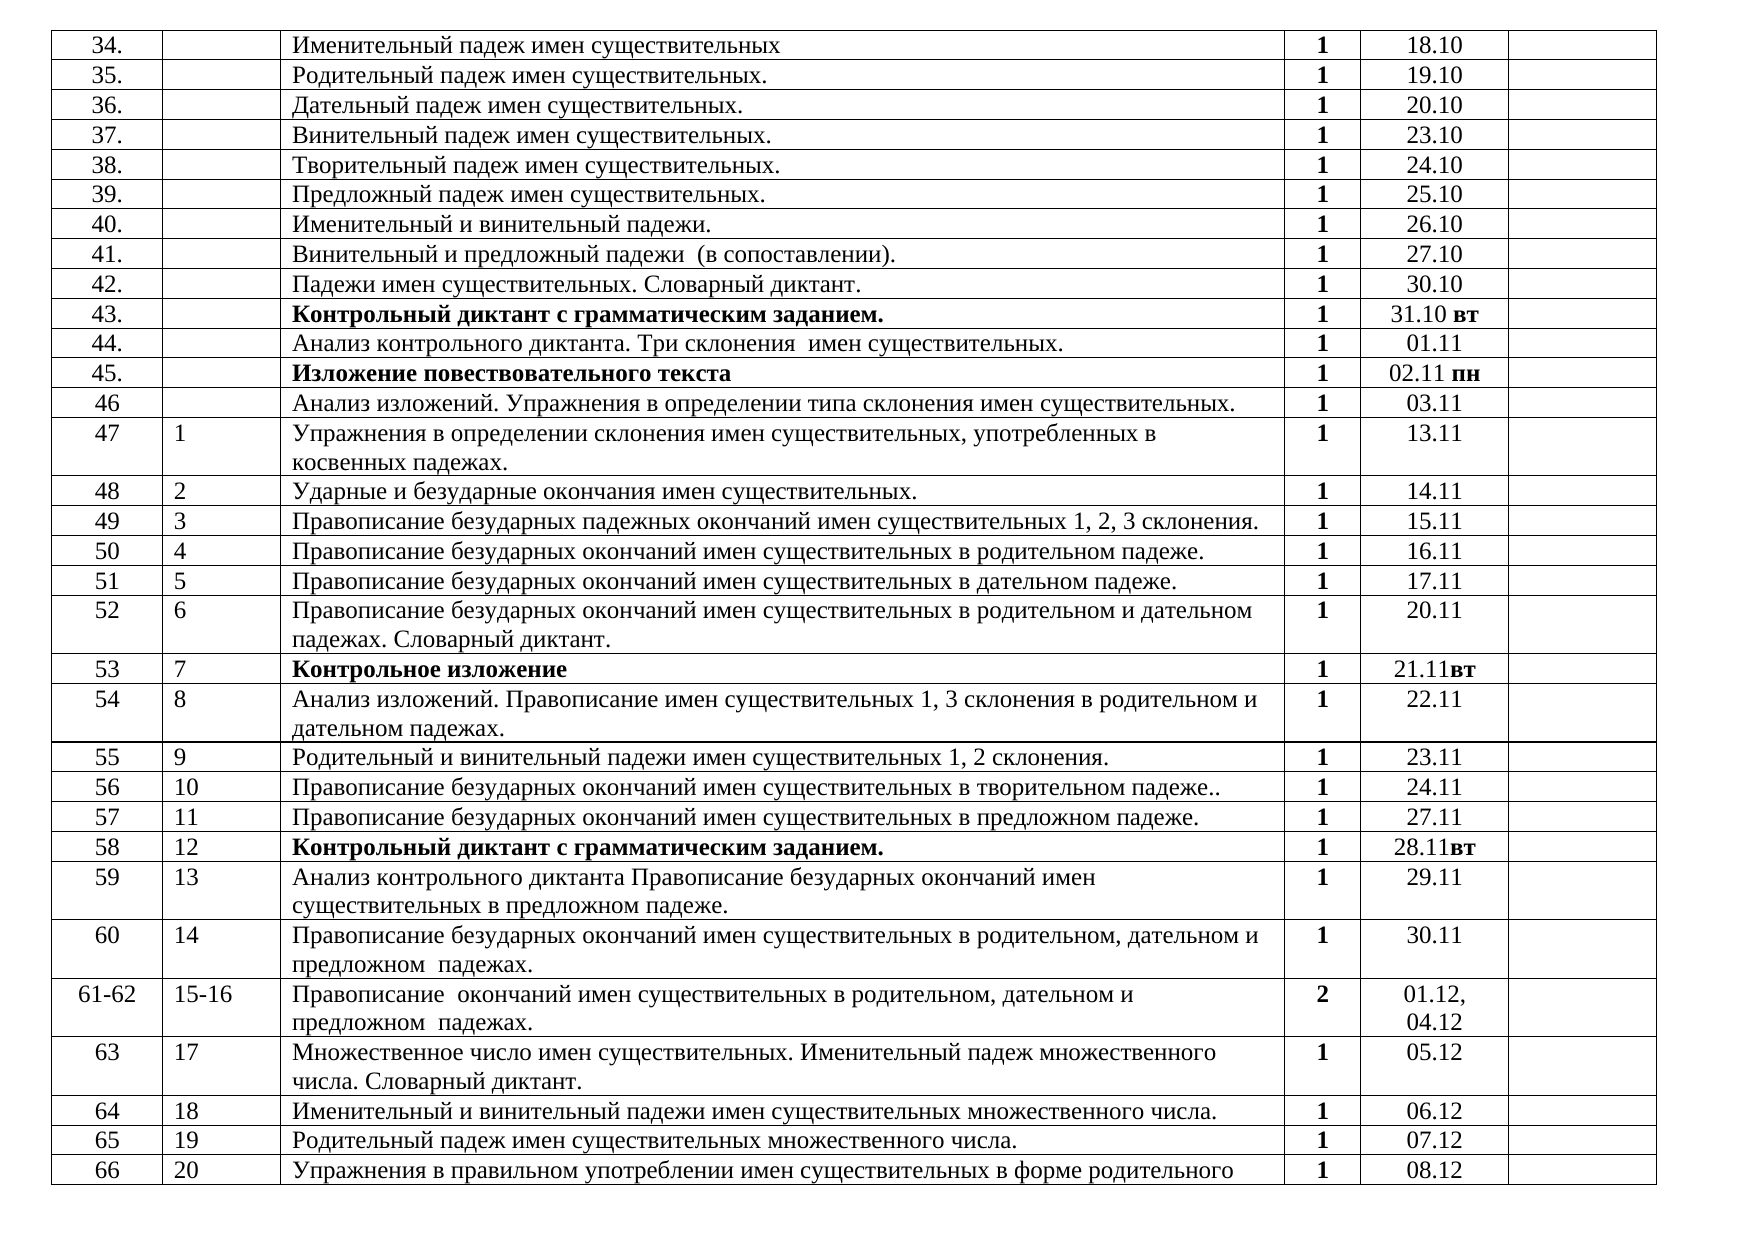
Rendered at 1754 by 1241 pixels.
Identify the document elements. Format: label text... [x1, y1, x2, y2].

table_cell Правописание окончаний имен существительных в родительном, дательном и предложном падежах. [281, 979, 1284, 1036]
table_cell 1 [1285, 684, 1360, 741]
table_cell 2 [1285, 979, 1360, 1036]
table_cell 1 [1285, 743, 1360, 771]
table_cell [1509, 476, 1656, 505]
table_cell 24.11 [1361, 772, 1508, 801]
table_cell 1 [1285, 180, 1360, 208]
table_cell 1 [1285, 209, 1360, 238]
table_cell 08.12 [1361, 1155, 1508, 1184]
table_cell 1 [1285, 388, 1360, 417]
table_cell 06.12 [1361, 1096, 1508, 1124]
table_cell Анализ контрольного диктанта. Три склонения имен существительных. [281, 329, 1284, 357]
table_cell [1509, 772, 1656, 801]
table_cell 02.11 пн [1361, 358, 1508, 387]
table_cell Правописание безударных окончаний имен существительных в творительном падеже.. [281, 772, 1284, 801]
table_cell 56 [52, 772, 162, 801]
table_cell 27.11 [1361, 802, 1508, 831]
table_cell 57 [52, 802, 162, 831]
table_cell Падежи имен существительных. Словарный диктант. [281, 269, 1284, 298]
table_cell [1509, 1037, 1656, 1095]
table_cell 22.11 [1361, 684, 1508, 741]
table_cell 31.10 вт [1361, 299, 1508, 327]
table_cell [1509, 536, 1656, 565]
table_cell [163, 31, 280, 59]
table_cell 59 [52, 862, 162, 919]
table_cell 42. [52, 269, 162, 298]
table_cell 9 [163, 743, 280, 771]
table_cell 7 [163, 654, 280, 683]
table_cell 34. [52, 31, 162, 59]
table_cell 1 [1285, 90, 1360, 119]
table_cell Правописание безударных окончаний имен существительных в родительном падеже. [281, 536, 1284, 565]
table_cell 24.10 [1361, 150, 1508, 178]
table_cell 40. [52, 209, 162, 238]
table_cell [1509, 239, 1656, 268]
table_cell [1509, 1155, 1656, 1184]
table_cell [163, 209, 280, 238]
table_cell [1509, 1096, 1656, 1124]
table_cell [1509, 329, 1656, 357]
table_cell 1 [1285, 120, 1360, 149]
table_cell 25.10 [1361, 180, 1508, 208]
table_cell 45. [52, 358, 162, 387]
table_cell [163, 150, 280, 178]
table_cell 55 [52, 743, 162, 771]
table_cell [1509, 209, 1656, 238]
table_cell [281, 1155, 1284, 1184]
table_cell 29.11 [1361, 862, 1508, 919]
table_cell 1 [1285, 654, 1360, 683]
table_cell [163, 299, 280, 327]
table_cell 63 [52, 1037, 162, 1095]
table_cell Правописание безударных окончаний имен существительных в родительном, дательном и предложном падежах. [281, 920, 1284, 978]
table_cell Именительный падеж имен существительных [281, 31, 1284, 59]
table_cell 1 [1285, 832, 1360, 861]
table_cell 1 [1285, 536, 1360, 565]
table_cell 1 [1285, 239, 1360, 268]
table_cell [163, 358, 280, 387]
table_cell 19 [163, 1126, 280, 1154]
table_cell Анализ изложений. Упражнения в определении типа склонения имен существительных. [281, 388, 1284, 417]
table_cell 18 [163, 1096, 280, 1124]
table_cell [1509, 802, 1656, 831]
table_cell 23.10 [1361, 120, 1508, 149]
table_cell [163, 90, 280, 119]
table_cell Творительный падеж имен существительных. [281, 150, 1284, 178]
table_cell 66 [52, 1155, 162, 1184]
table_cell 47 [52, 418, 162, 475]
table_cell Ударные и безударные окончания имен существительных. [281, 476, 1284, 505]
table_cell [1509, 979, 1656, 1036]
table_cell 65 [52, 1126, 162, 1154]
table_cell 43. [52, 299, 162, 327]
table_cell 1 [1285, 358, 1360, 387]
table_cell [163, 388, 280, 417]
table_cell [1509, 654, 1656, 683]
table_cell 1 [1285, 1155, 1360, 1184]
table_cell [1509, 596, 1656, 653]
table_cell 1 [1285, 1126, 1360, 1154]
table_cell [1509, 358, 1656, 387]
table_cell 48 [52, 476, 162, 505]
table_cell Правописание безударных падежных окончаний имен существительных 1, 2, 3 склонения. [281, 506, 1284, 535]
table_cell [1509, 566, 1656, 594]
table_cell 50 [52, 536, 162, 565]
table_cell [163, 239, 280, 268]
table_cell [1509, 180, 1656, 208]
table_cell Изложение повествовательного текста [281, 358, 1284, 387]
table_cell Дательный падеж имен существительных. [281, 90, 1284, 119]
table_cell 20.10 [1361, 90, 1508, 119]
table_cell Множественное число имен существительных. Именительный падеж множественного числа. Словарный диктант. [281, 1037, 1284, 1095]
table_cell 39. [52, 180, 162, 208]
table_cell Упражнения в определении склонения имен существительных, употребленных в косвенных падежах. [281, 418, 1284, 475]
table_cell [1509, 862, 1656, 919]
table_cell Анализ изложений. Правописание имен существительных 1, 3 склонения в родительном и дательном падежах. [281, 684, 1284, 741]
table_cell 5 [163, 566, 280, 594]
table_cell [1509, 60, 1656, 89]
table_cell 26.10 [1361, 209, 1508, 238]
table_cell 52 [52, 596, 162, 653]
table_cell [163, 180, 280, 208]
table_cell 38. [52, 150, 162, 178]
table_cell 05.12 [1361, 1037, 1508, 1095]
table_cell [1509, 506, 1656, 535]
table_cell 15-16 [163, 979, 280, 1036]
table_cell 14 [163, 920, 280, 978]
table_cell 07.12 [1361, 1126, 1508, 1154]
table_cell 20.11 [1361, 596, 1508, 653]
table_cell 8 [163, 684, 280, 741]
table_cell 46 [52, 388, 162, 417]
table_cell 64 [52, 1096, 162, 1124]
table_cell 36. [52, 90, 162, 119]
table_cell 28.11вт [1361, 832, 1508, 861]
table_cell 54 [52, 684, 162, 741]
table_cell Именительный и винительный падежи. [281, 209, 1284, 238]
table_cell 17.11 [1361, 566, 1508, 594]
table_cell [1509, 743, 1656, 771]
table_cell 30.11 [1361, 920, 1508, 978]
table_cell Винительный падеж имен существительных. [281, 120, 1284, 149]
table_cell 35. [52, 60, 162, 89]
table_cell Контрольное изложение [281, 654, 1284, 683]
table_cell 51 [52, 566, 162, 594]
table_cell [1509, 832, 1656, 861]
table_cell Родительный и винительный падежи имен существительных 1, 2 склонения. [281, 743, 1284, 771]
table_cell [1509, 120, 1656, 149]
table_cell 01.11 [1361, 329, 1508, 357]
table_cell 37. [52, 120, 162, 149]
table_cell 20 [163, 1155, 280, 1184]
table_cell 1 [1285, 802, 1360, 831]
table_cell 14.11 [1361, 476, 1508, 505]
table_cell 12 [163, 832, 280, 861]
table_cell [163, 120, 280, 149]
table_cell 2 [163, 476, 280, 505]
table_cell 1 [1285, 862, 1360, 919]
table_cell 60 [52, 920, 162, 978]
table_cell [1509, 299, 1656, 327]
table_cell Родительный падеж имен существительных множественного числа. [281, 1126, 1284, 1154]
table_cell 4 [163, 536, 280, 565]
table_cell [1509, 1126, 1656, 1154]
table_cell Родительный падеж имен существительных. [281, 60, 1284, 89]
table_cell 61-62 [52, 979, 162, 1036]
table_cell 58 [52, 832, 162, 861]
table_cell 6 [163, 596, 280, 653]
table_cell Анализ контрольного диктанта Правописание безударных окончаний имен существительных в предложном падеже. [281, 862, 1284, 919]
table_cell 21.11вт [1361, 654, 1508, 683]
table_cell Именительный и винительный падежи имен существительных множественного числа. [281, 1096, 1284, 1124]
table_cell [163, 329, 280, 357]
table_cell 1 [1285, 299, 1360, 327]
table_cell [1509, 150, 1656, 178]
table_cell Предложный падеж имен существительных. [281, 180, 1284, 208]
table_cell Контрольный диктант с грамматическим заданием. [281, 832, 1284, 861]
table_cell 1 [163, 418, 280, 475]
table_cell 19.10 [1361, 60, 1508, 89]
table_cell 53 [52, 654, 162, 683]
table_cell 30.10 [1361, 269, 1508, 298]
table_cell 3 [163, 506, 280, 535]
table_cell 1 [1285, 418, 1360, 475]
table_cell 41. [52, 239, 162, 268]
table_cell [1509, 684, 1656, 741]
table_cell 1 [1285, 60, 1360, 89]
table_cell 1 [1285, 269, 1360, 298]
table_cell [1509, 920, 1656, 978]
table_cell [1509, 418, 1656, 475]
table_cell 1 [1285, 1096, 1360, 1124]
table_cell 1 [1285, 31, 1360, 59]
table_cell 49 [52, 506, 162, 535]
table_cell 03.11 [1361, 388, 1508, 417]
table_cell 16.11 [1361, 536, 1508, 565]
table_cell 10 [163, 772, 280, 801]
table_cell Правописание безударных окончаний имен существительных в предложном падеже. [281, 802, 1284, 831]
table_cell [1509, 31, 1656, 59]
table_cell 1 [1285, 920, 1360, 978]
table_cell 18.10 [1361, 31, 1508, 59]
table_cell [1509, 388, 1656, 417]
table_cell 15.11 [1361, 506, 1508, 535]
table_cell Винительный и предложный падежи (в сопоставлении). [281, 239, 1284, 268]
table_cell [163, 60, 280, 89]
table_cell 1 [1285, 596, 1360, 653]
table_cell 1 [1285, 150, 1360, 178]
table_cell [1509, 269, 1656, 298]
table_cell 27.10 [1361, 239, 1508, 268]
table_cell 1 [1285, 329, 1360, 357]
table_cell 11 [163, 802, 280, 831]
table_cell 13.11 [1361, 418, 1508, 475]
table_cell 23.11 [1361, 743, 1508, 771]
table_cell [163, 269, 280, 298]
table_cell 44. [52, 329, 162, 357]
table_cell 17 [163, 1037, 280, 1095]
table_cell Правописание безударных окончаний имен существительных в родительном и дательном падежах. Словарный диктант. [281, 596, 1284, 653]
table_cell 1 [1285, 772, 1360, 801]
table_cell 1 [1285, 476, 1360, 505]
table_cell 1 [1285, 566, 1360, 594]
table_cell 1 [1285, 1037, 1360, 1095]
table_cell 01.12, 04.12 [1361, 979, 1508, 1036]
table_cell 13 [163, 862, 280, 919]
table_cell Правописание безударных окончаний имен существительных в дательном падеже. [281, 566, 1284, 594]
table_cell Контрольный диктант с грамматическим заданием. [281, 299, 1284, 327]
table_cell [1509, 90, 1656, 119]
table_cell 1 [1285, 506, 1360, 535]
